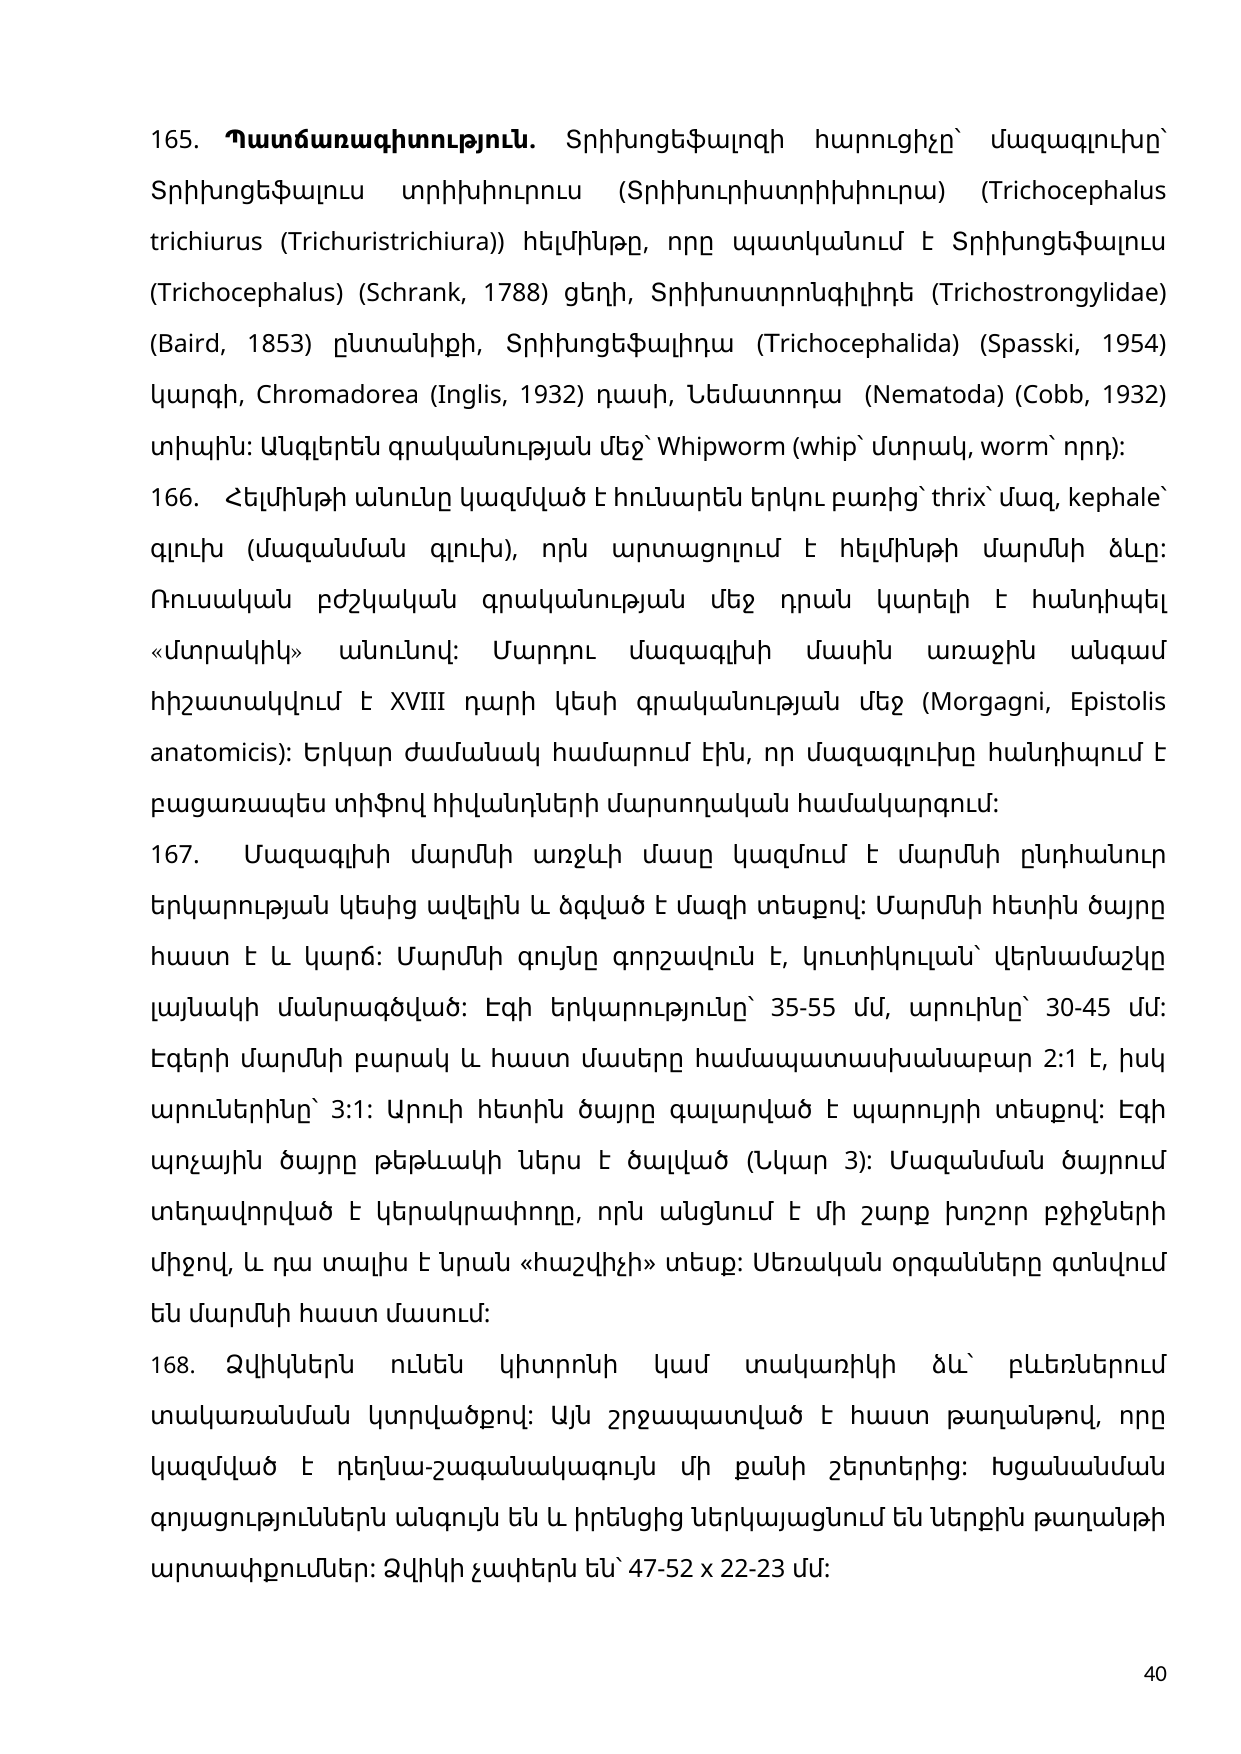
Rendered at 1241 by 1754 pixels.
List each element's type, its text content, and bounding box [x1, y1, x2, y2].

list Մազագլխի մարմնի առջևի մասը կազմում է մարմնի ընդհանուր երկարության կեսից ավելին և ձգված է մազի տեսքով: Մարմնի հետին ծայրը հաստ է և կարճ: Մարմնի գույնը գորշավուն է, կուտիկուլան՝ վերնամաշկը լայնակի մանրագծված: Էգի երկարությունը՝ 35-55 մմ, արուինը՝ 30-45 մմ: Էգերի մարմնի բարակ և հաստ մասերը համապատասխանաբար 2:1 է, իսկ արուներինը՝ 3:1: Արուի հետին ծայրը գալարված է պարույրի տեսքով: Էգի պոչային ծայրը թեթևակի ներս է ծալված (Նկար 3): Մազանման ծայրում տեղավորված է կերակրափողը, որն անցնում է մի շարք խոշոր բջիջների միջով, և դա տալիս է նրան «հաշվիչի» տեսք: Սեռական օրգանները գտնվում են մարմնի հաստ մասում: [150, 836, 1167, 1330]
list Ձվիկներն ունեն կիտրոնի կամ տակառիկի ձև՝ բևեռներում տակառանման կտրվածքով: Այն շրջապատված է հաստ թաղանթով, որը կազմված է դեղնա-շագանակագույն մի քանի շերտերից: Խցանանման գոյացություններն անգույն են և իրենցից ներկայացնում են ներքին թաղանթի արտափքումներ: Ձվիկի չափերն են՝ 47-52 х 22-23 մմ: [150, 1347, 1167, 1585]
list Հելմինթի անունը կազմված է հունարեն երկու բառից՝ thrix՝ մազ, kephale՝ գլուխ (մազանման գլուխ), որն արտացոլում է հելմինթի մարմնի ձևը: Ռուսական բժշկական գրականության մեջ դրան կարելի է հանդիպել մտրակիկ անունով: Մարդու մազագլխի մասին առաջին անգամ հիշատակվում է XVIII դարի կեսի գրականության մեջ (Morgagni, Epistolis anatomicis): Երկար ժամանակ համարում էին, որ մազագլուխը հանդիպում է բացառապես տիֆով հիվանդների մարսողական համակարգում: [150, 479, 1167, 819]
list Պատճառագիտություն. Տրիխոցեֆալոզի հարուցիչը՝ մազագլուխը՝ Տրիխոցեֆալուս տրիխիուրուս (Տրիխուրիստրիխիուրա) (Trichocephalus trichiurus (Trichuristrichiura)) հելմինթը, որը պատկանում է Տրիխոցեֆալուս (Trichocephalus) (Schrank, 1788) ցեղի, Տրիխոստրոնգիլիդե (Trichostrongylidae) (Baird, 1853) ընտանիքի, Տրիխոցեֆալիդա (Trichocephalida) (Spasski, 1954) կարգի, Chromadorea (Inglis, 1932) դասի, Նեմատոդա (Nematoda) (Cobb, 1932) տիպին: Անգլերեն գրականության մեջ՝ Whipworm (whip՝ մտրակ, worm՝ որդ): [150, 122, 1167, 462]
